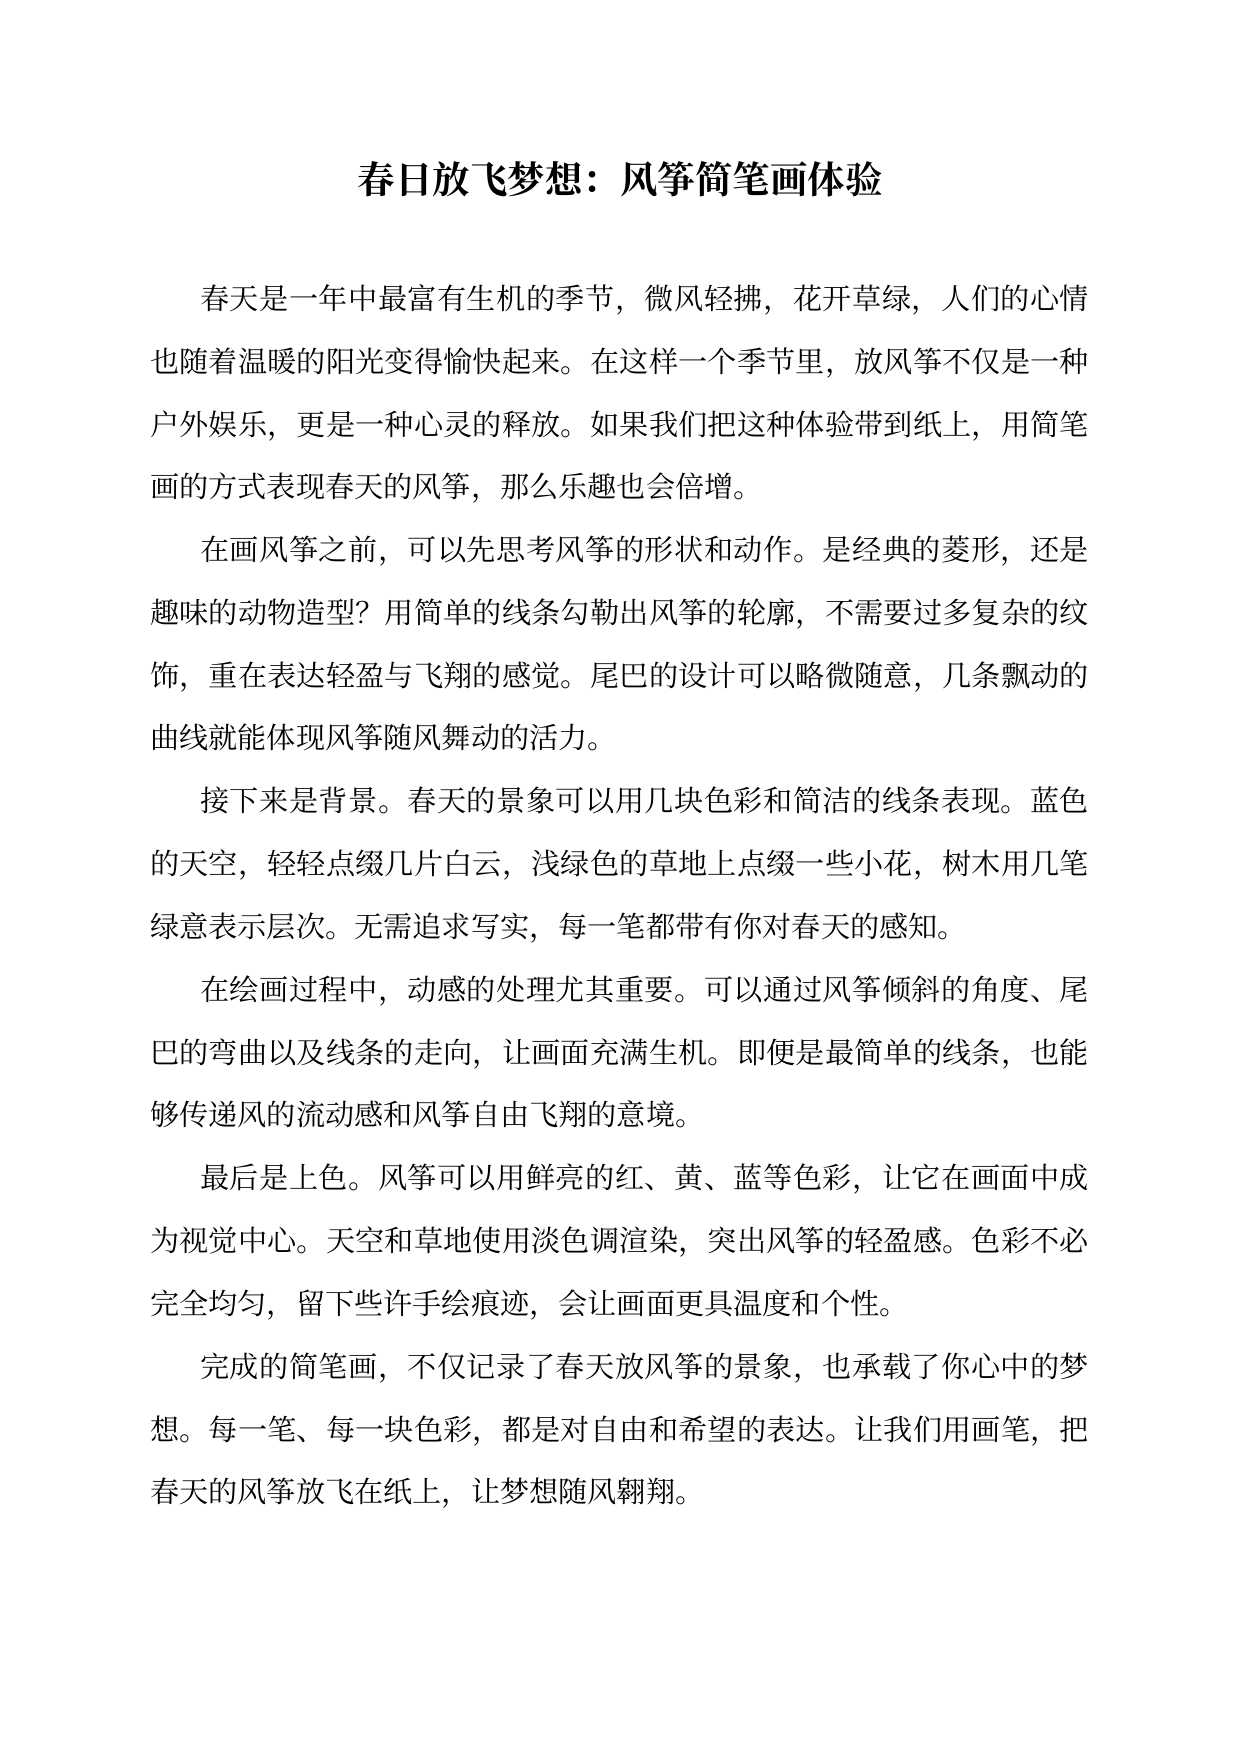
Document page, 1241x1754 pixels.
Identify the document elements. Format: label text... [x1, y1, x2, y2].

text 在绘画过程中，动感的处理尤其重要。可以通过风筝倾斜的角度、尾巴的弯曲以及线条的走向，让画面充满生机。即便是最简单的线条，也能够传递风的流动感和风筝自由飞翔的意境。 [150, 967, 1090, 1134]
subtitle 春日放飞梦想：风筝简笔画体验 [150, 150, 1090, 204]
text 最后是上色。风筝可以用鲜亮的红、黄、蓝等色彩，让它在画面中成为视觉中心。天空和草地使用淡色调渲染，突出风筝的轻盈感。色彩不必完全均匀，留下些许手绘痕迹，会让画面更具温度和个性。 [150, 1155, 1090, 1323]
text 在画风筝之前，可以先思考风筝的形状和动作。是经典的菱形，还是趣味的动物造型？用简单的线条勾勒出风筝的轮廓，不需要过多复杂的纹饰，重在表达轻盈与飞翔的感觉。尾巴的设计可以略微随意，几条飘动的曲线就能体现风筝随风舞动的活力。 [150, 527, 1090, 757]
text 春天是一年中最富有生机的季节，微风轻拂，花开草绿，人们的心情也随着温暖的阳光变得愉快起来。在这样一个季节里，放风筝不仅是一种户外娱乐，更是一种心灵的释放。如果我们把这种体验带到纸上，用简笔画的方式表现春天的风筝，那么乐趣也会倍增。 [150, 276, 1090, 506]
text 完成的简笔画，不仅记录了春天放风筝的景象，也承载了你心中的梦想。每一笔、每一块色彩，都是对自由和希望的表达。让我们用画笔，把春天的风筝放飞在纸上，让梦想随风翱翔。 [150, 1343, 1090, 1511]
text 接下来是背景。春天的景象可以用几块色彩和简洁的线条表现。蓝色的天空，轻轻点缀几片白云，浅绿色的草地上点缀一些小花，树木用几笔绿意表示层次。无需追求写实，每一笔都带有你对春天的感知。 [150, 778, 1090, 946]
